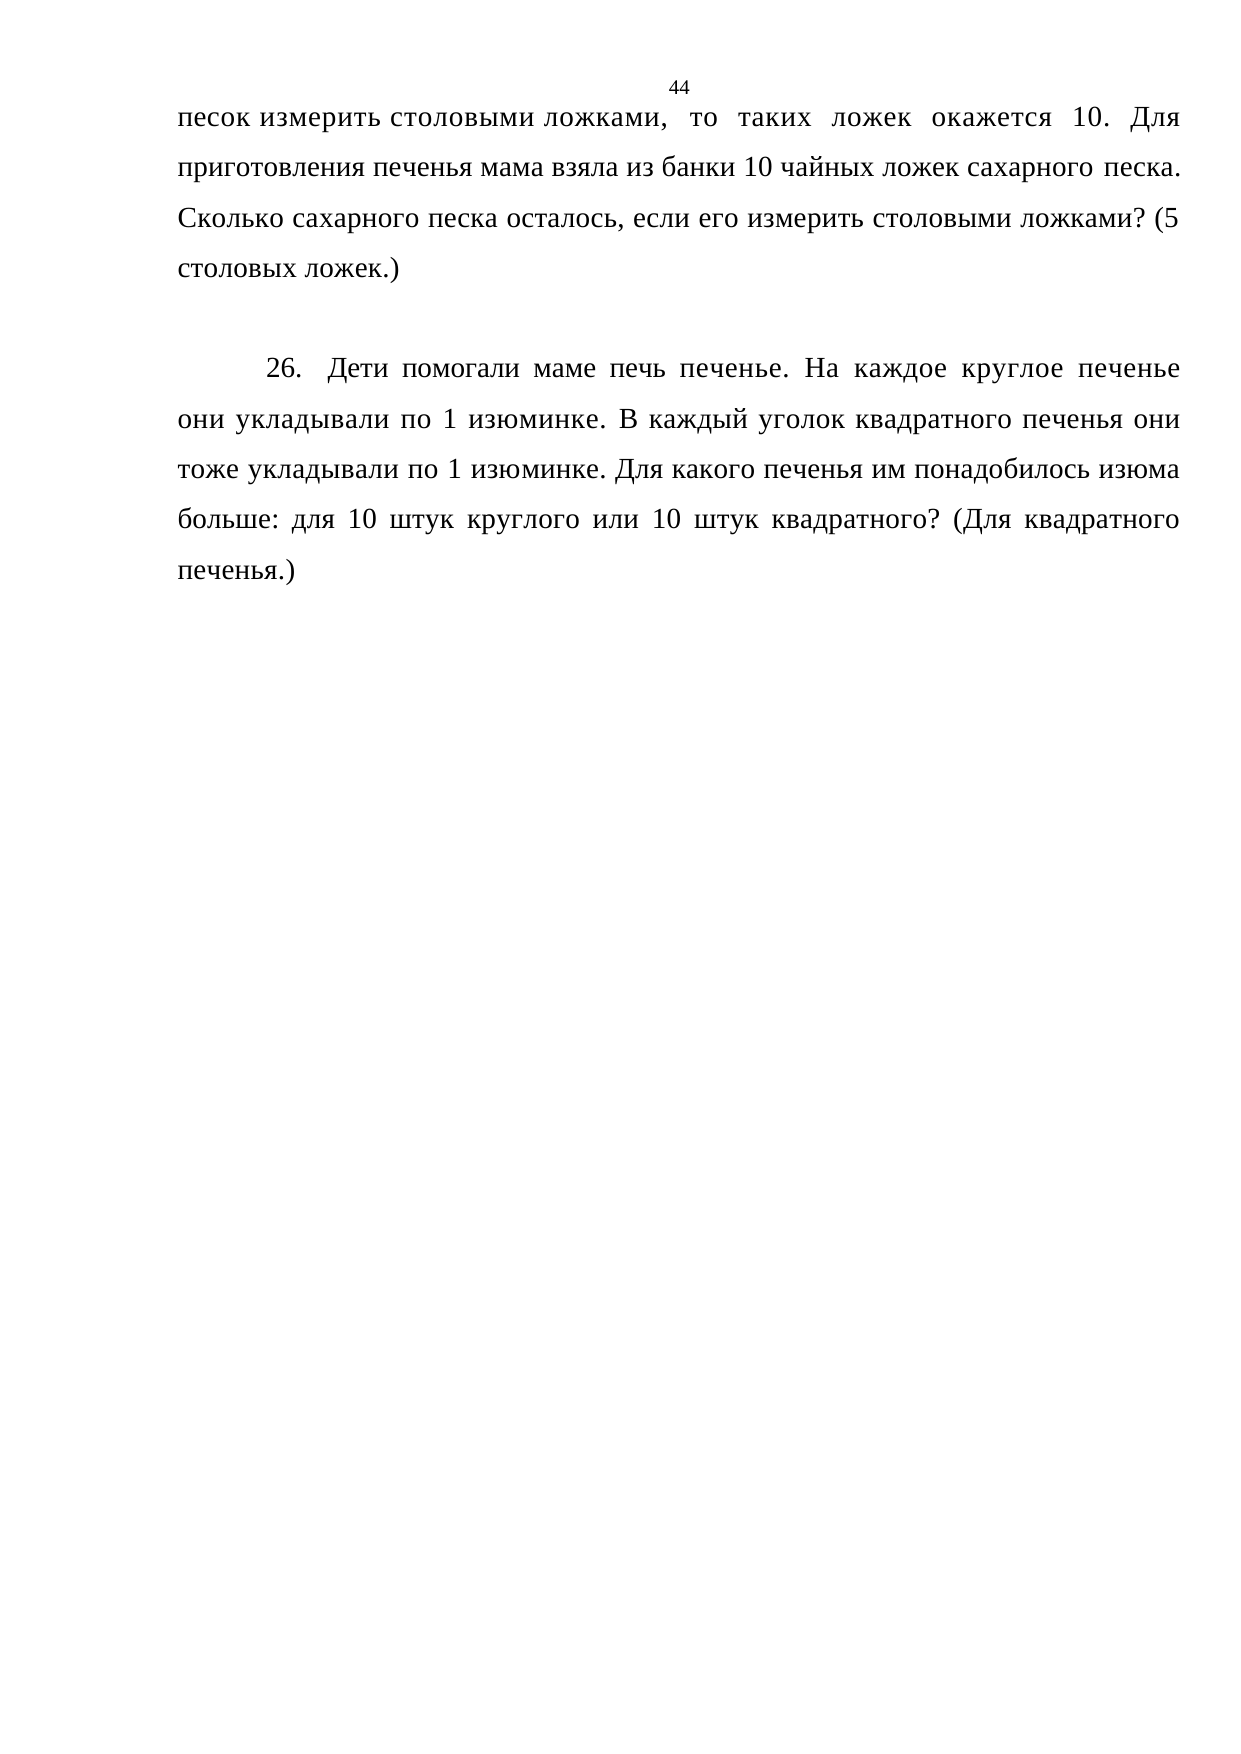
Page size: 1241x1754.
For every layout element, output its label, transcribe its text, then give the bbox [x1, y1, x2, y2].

list Дети помогали маме печь печенье. На каждое круглое печенье они укладывали по 1 изюминке. В каждый уголок квадратного печенья они тоже укладывали по 1 изюминке. Для какого печенья им понадобилось изюма больше: для 10 штук круглого или 10 штук квадратного? (Для квадратного печенья.) [177, 351, 1181, 585]
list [177, 99, 1181, 283]
